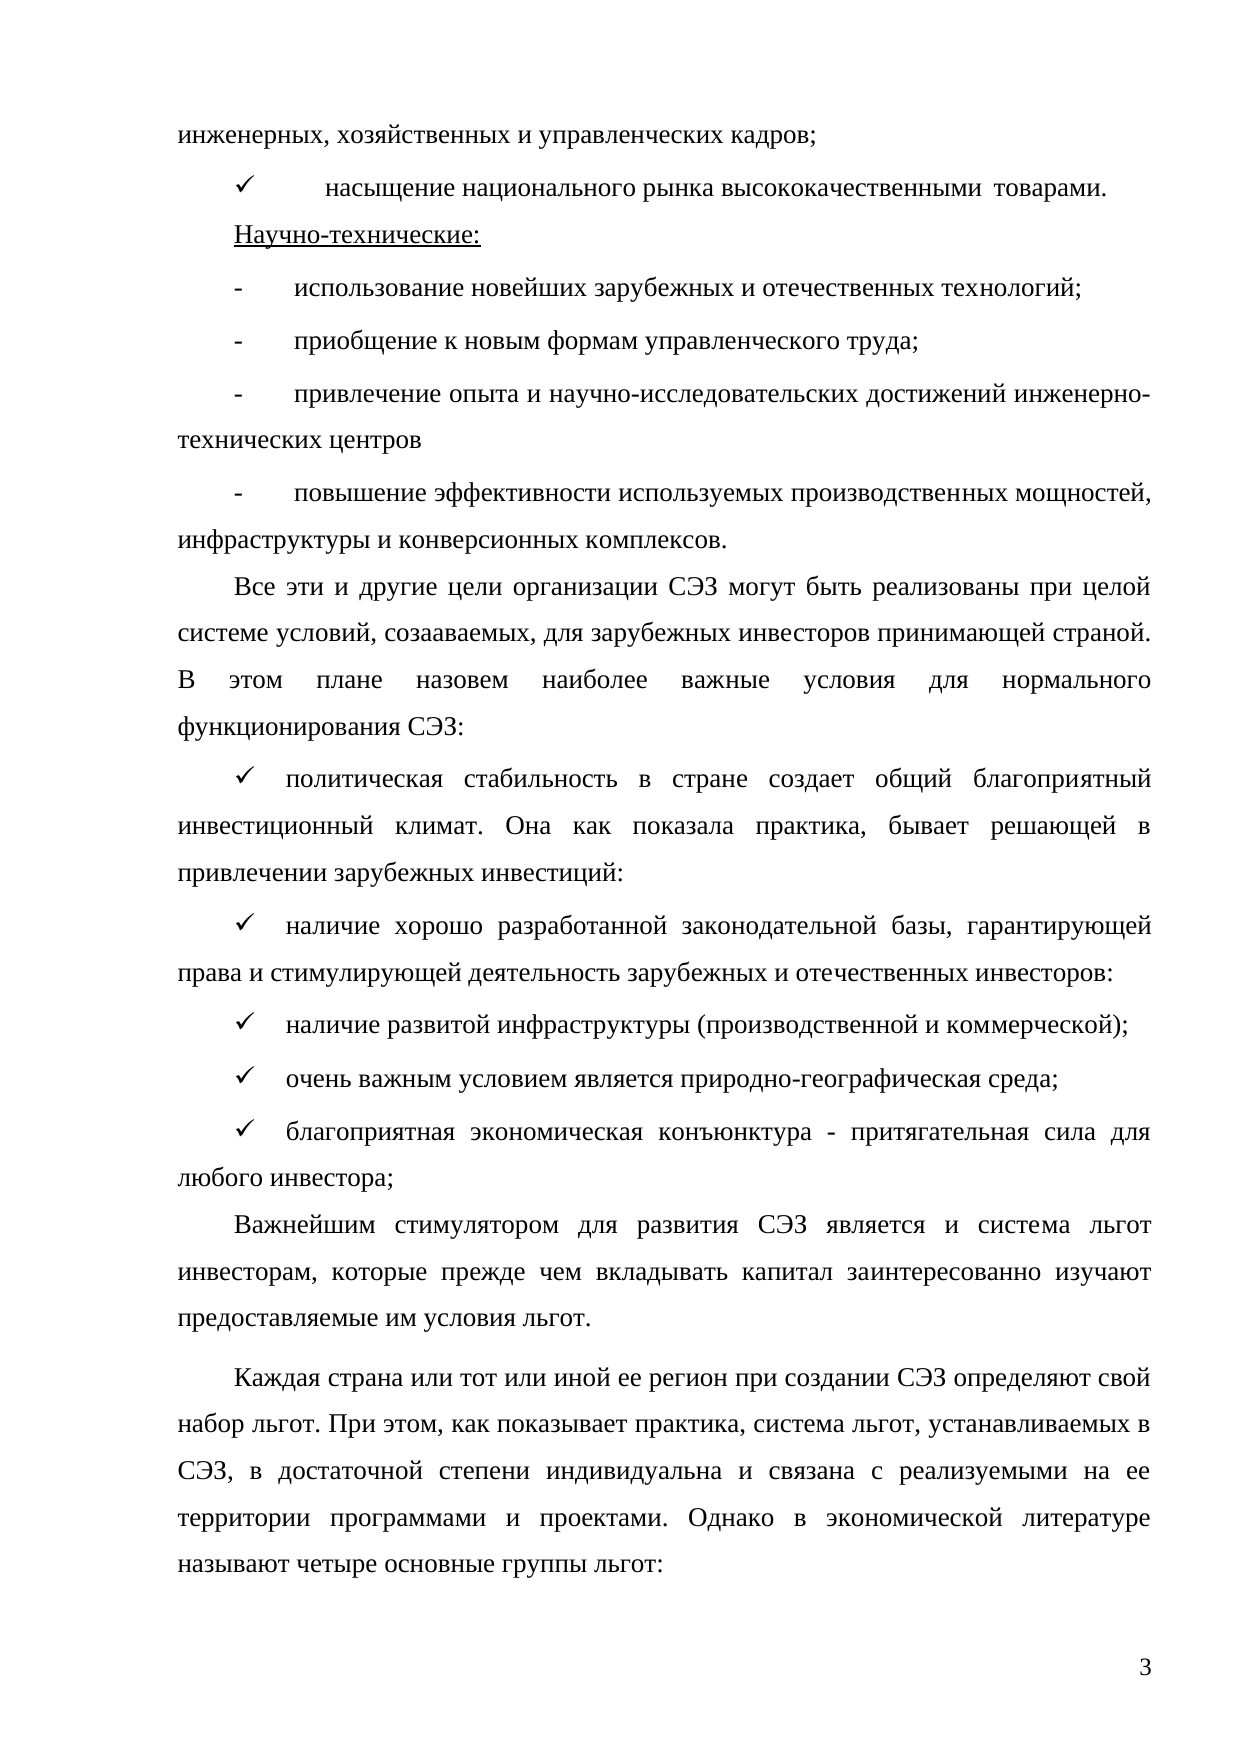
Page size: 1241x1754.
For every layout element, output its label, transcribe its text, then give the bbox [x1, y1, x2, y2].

list политическая стабильность в стране создает общий благоприятный инвестиционный климат. Она как показала практика, бывает решающей в привлечении зарубежных инвестиций: [177, 762, 1152, 887]
list наличие хорошо разработанной законодательной базы, гарантирующей права и стимулирующей деятельность зарубежных и отечественных инвесторов: [177, 909, 1152, 987]
text Все эти и другие цели организации СЭЗ могут быть реализованы при целой системе условий, созааваемых, для зарубежных инвесторов принимающей страной. В этом плане назовем наиболее важные условия для нормального функционирования СЭЗ: [177, 569, 1152, 741]
list использование новейших зарубежных и отечественных технологий; [177, 271, 1152, 302]
list привлечение опыта и научно-исследовательских достижений инженерно-технических центров [177, 377, 1152, 454]
text Научно-технические: [177, 218, 1152, 249]
list благоприятная экономическая конъюнктура - притягательная сила для любого инвестора; [177, 1115, 1152, 1193]
list приобщение к новым формам управленческого труда; [177, 324, 1152, 355]
list повышение эффективности используемых производственных мощностей, инфраструктуры и конверсионных комплексов. [177, 476, 1152, 554]
text Важнейшим стимулятором для развития СЭЗ является и система льгот инвесторам, которые прежде чем вкладывать капитал заинтересованно изучают предоставляемые им условия льгот. [177, 1208, 1152, 1333]
list очень важным условием является природно-географическая среда; [177, 1062, 1152, 1093]
text Каждая страна или тот или иной ее регион при создании СЭЗ определяют свой набор льгот. При этом, как показывает практика, система льгот, устанавливаемых в СЭЗ, в достаточной степени индивидуальна и связана с реализуемыми на ее территории программами и проектами. Однако в экономической литературе называют четыре основные группы льгот: [177, 1361, 1152, 1578]
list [177, 118, 1152, 149]
list наличие развитой инфраструктуры (производственной и коммерческой); [177, 1008, 1152, 1040]
list насыщение национального рынка высококачественными товарами. [177, 171, 1152, 202]
